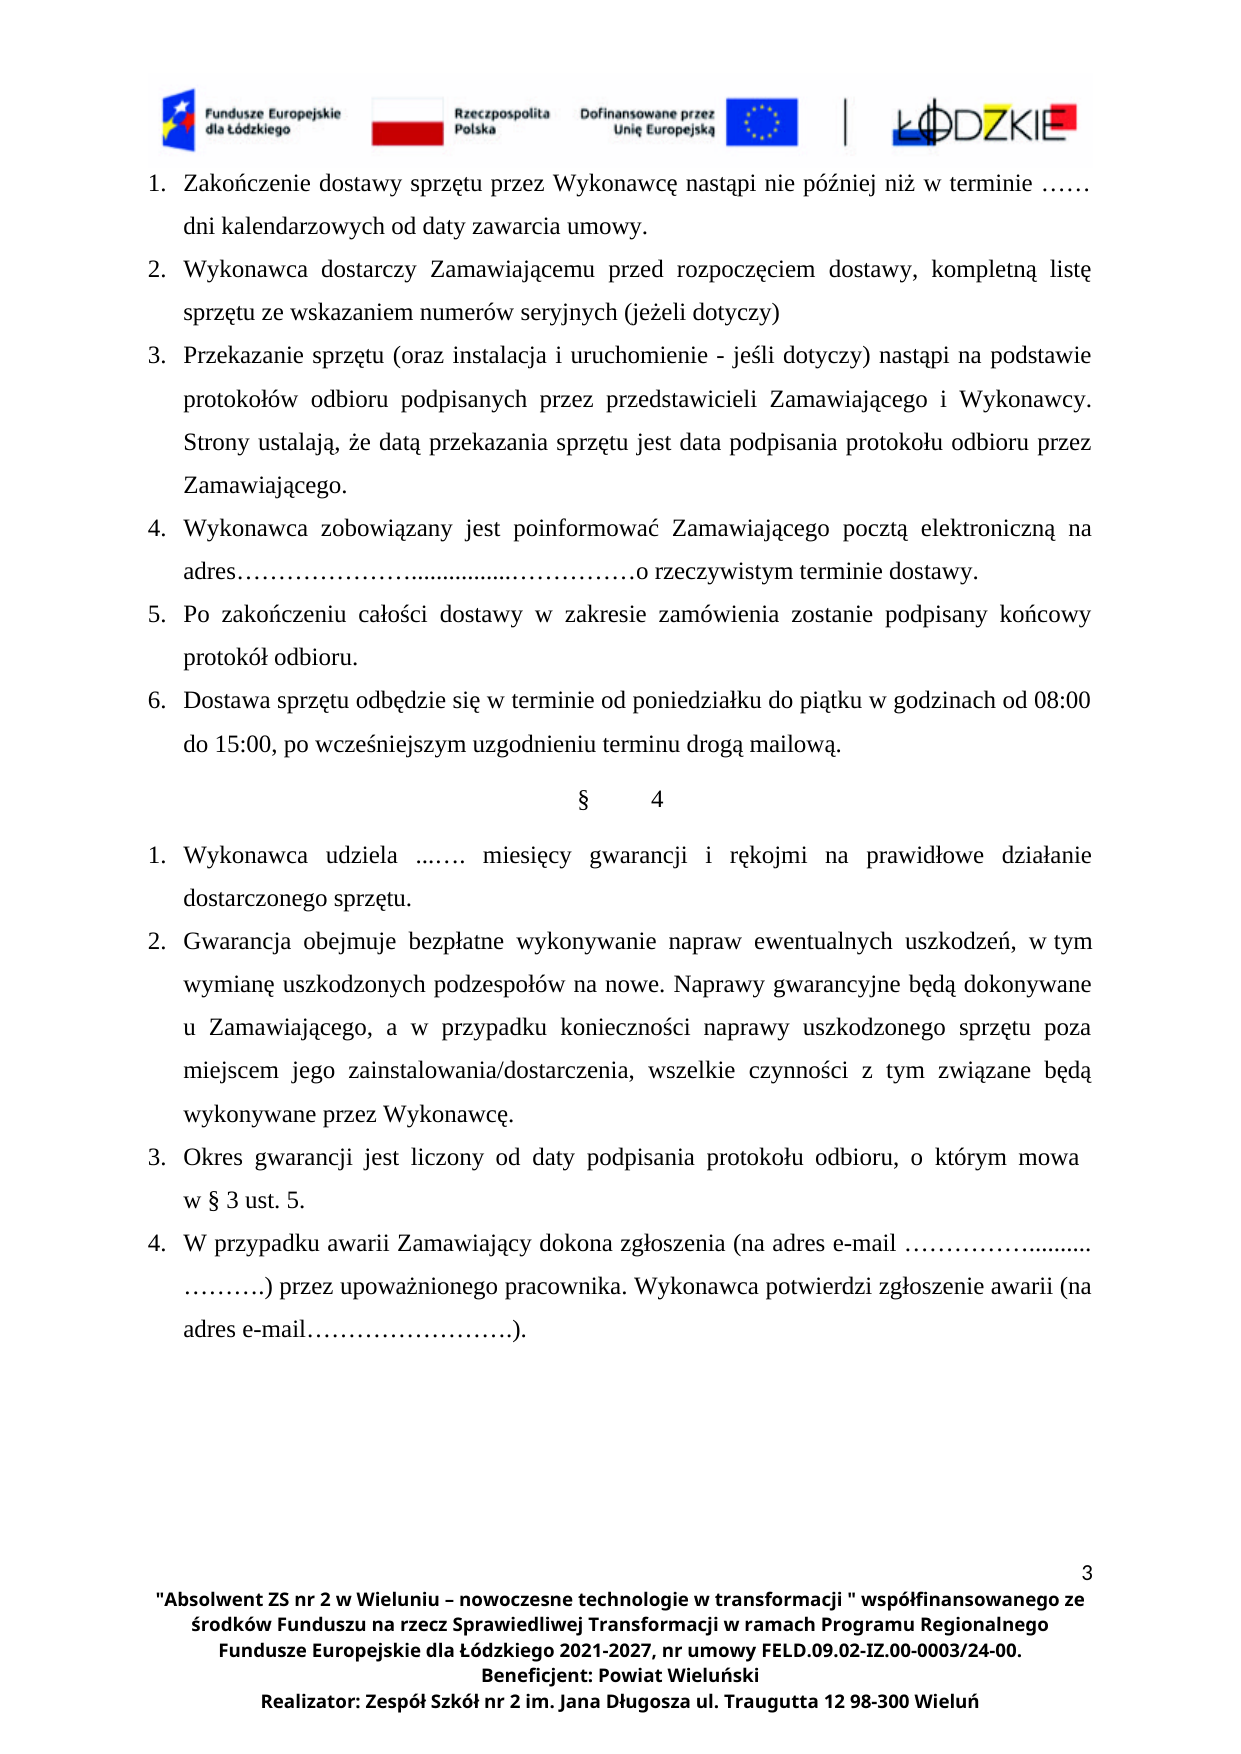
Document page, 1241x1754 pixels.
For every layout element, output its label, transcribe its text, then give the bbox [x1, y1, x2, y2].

list Wykonawca udziela ...…. miesięcy gwarancji i rękojmi na prawidłowe działanie dostarczonego sprzętu. [148, 840, 1092, 912]
list Po zakończeniu całości dostawy w zakresie zamówienia zostanie podpisany końcowy protokół odbioru. [148, 599, 1092, 671]
list Gwarancja obejmuje bezpłatne wykonywanie napraw ewentualnych uszkodzeń, w tym wymianę uszkodzonych podzespołów na nowe. Naprawy gwarancyjne będą dokonywane u Zamawiającego, a w przypadku konieczności naprawy uszkodzonego sprzętu poza miejscem jego zainstalowania/dostarczenia, wszelkie czynności z tym związane będą wykonywane przez Wykonawcę. [148, 926, 1092, 1127]
picture [147, 73, 1093, 168]
text 4 [148, 784, 1092, 813]
list Okres gwarancji jest liczony od daty podpisania protokołu odbioru, o którym mowa w § 3 ust. 5. [148, 1142, 1092, 1214]
list Wykonawca zobowiązany jest poinformować Zamawiającego pocztą elektroniczną na adres…………………................……………o rzeczywistym terminie dostawy. [148, 513, 1092, 585]
list Dostawa sprzętu odbędzie się w terminie od poniedziałku do piątku w godzinach od 08:00 do 15:00, po wcześniejszym uzgodnieniu terminu drogą mailową. [148, 686, 1092, 757]
list W przypadku awarii Zamawiający dokona zgłoszenia (na adres e-mail ……………..........……….) przez upoważnionego pracownika. Wykonawca potwierdzi zgłoszenie awarii (na adres e-mail…………………….). [148, 1228, 1092, 1343]
list Wykonawca dostarczy Zamawiającemu przed rozpoczęciem dostawy, kompletną listę sprzętu ze wskazaniem numerów seryjnych (jeżeli dotyczy) [148, 254, 1092, 326]
list Przekazanie sprzętu (oraz instalacja i uruchomienie - jeśli dotyczy) nastąpi na podstawie protokołów odbioru podpisanych przez przedstawicieli Zamawiającego i Wykonawcy. Strony ustalają, że datą przekazania sprzętu jest data podpisania protokołu odbioru przez Zamawiającego. [148, 341, 1092, 499]
list Zakończenie dostawy sprzętu przez Wykonawcę nastąpi nie później niż w terminie …… dni kalendarzowych od daty zawarcia umowy. [148, 168, 1092, 240]
